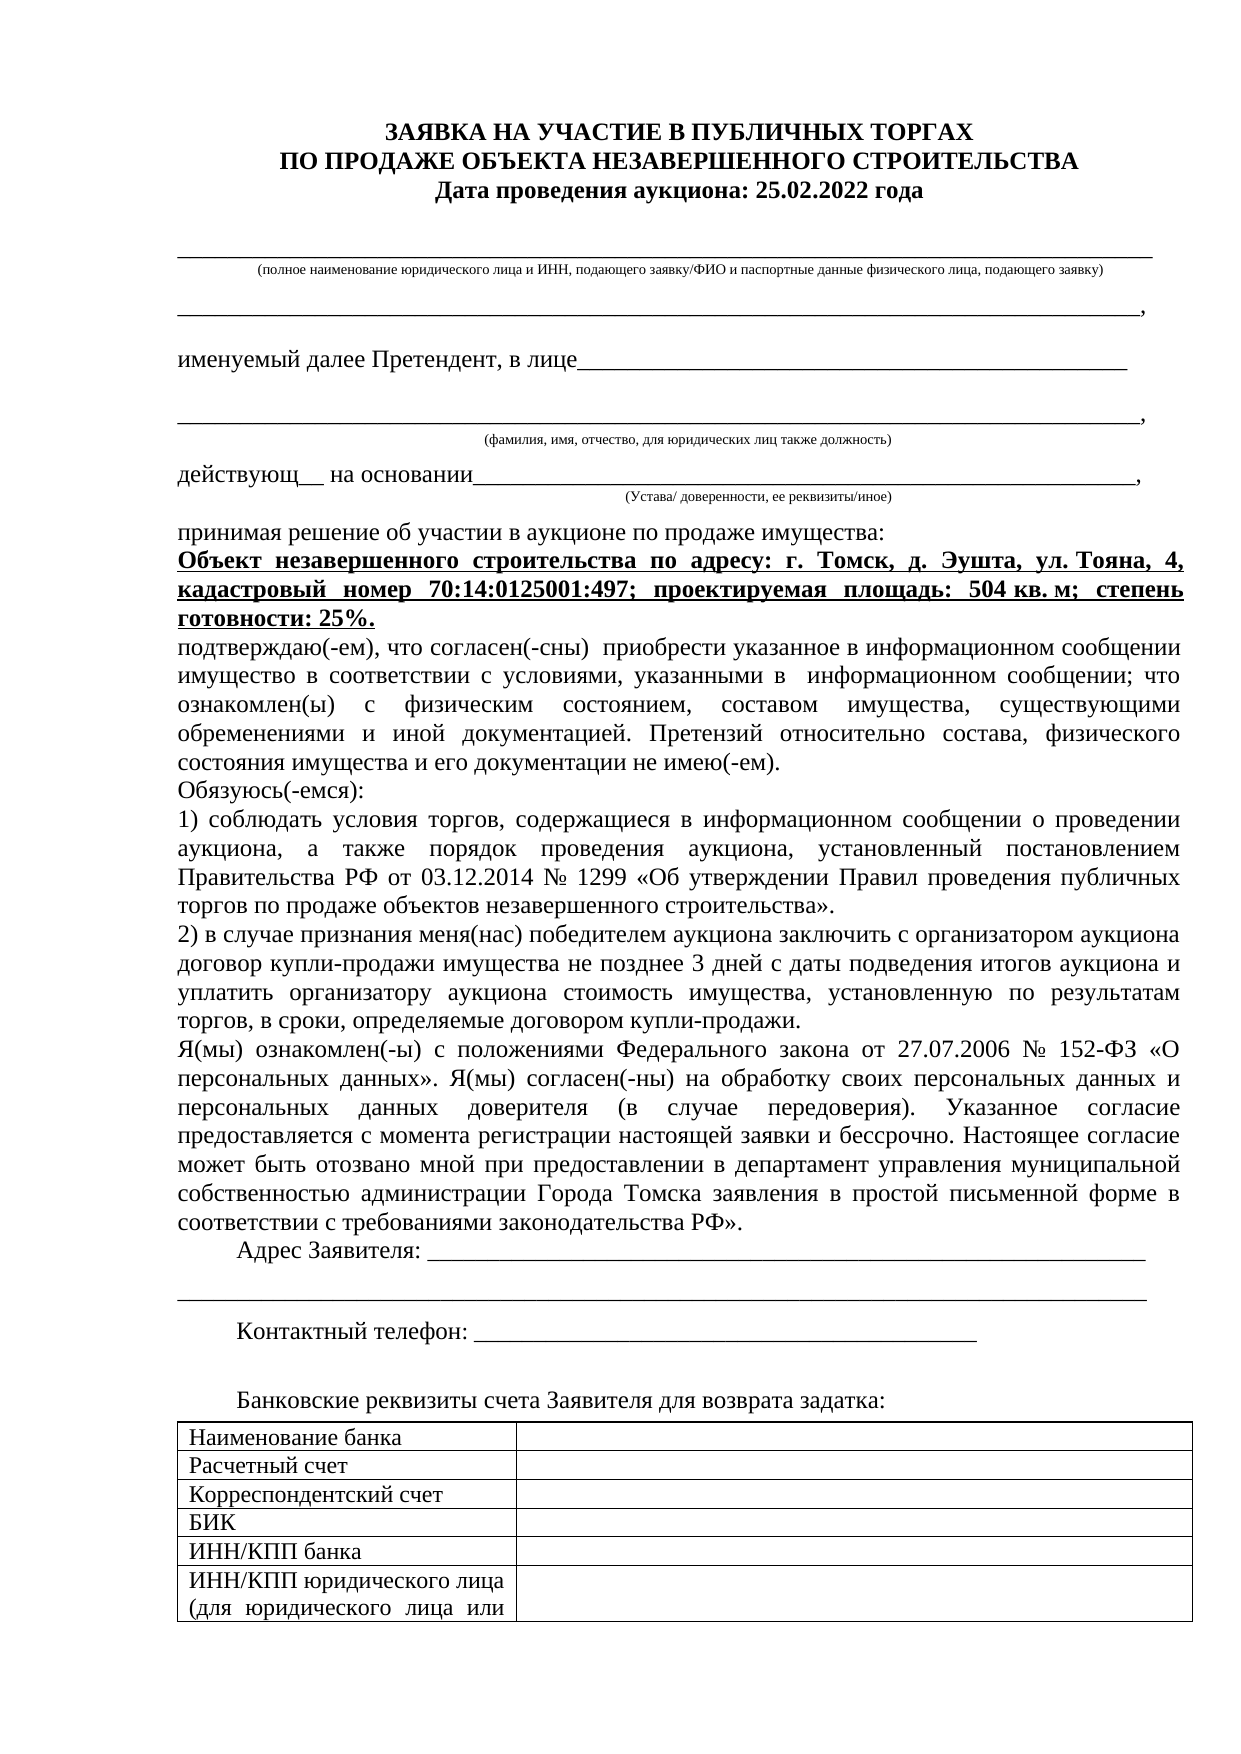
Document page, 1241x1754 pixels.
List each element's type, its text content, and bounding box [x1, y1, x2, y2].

text (Устава/ доверенности, ее реквизиты/иное) [192, 488, 1183, 517]
text именуемый далее Претендент, в лице____________________________________________ [177, 344, 1183, 372]
table_cell [517, 1566, 1192, 1621]
table_cell БИК [178, 1509, 516, 1536]
text ПО ПРОДАЖЕ ОБЪЕКТА НЕЗАВЕРШЕННОГО СТРОИТЕЛЬСТВА [177, 146, 1181, 175]
table_cell [517, 1537, 1192, 1565]
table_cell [178, 1566, 516, 1621]
text Я(мы) ознакомлен(-ы) с положениями Федерального закона от 27.07.2006 № 152-ФЗ «О персональных данных». Я(мы) согласен(-ны) на обработку своих персональных данных и персональных данных доверителя (в случае передоверия). Указанное согласие предоставляется с момента регистрации настоящей заявки и бессрочно. Настоящее согласие может быть отозвано мной при предоставлении в департамент управления муниципальной собственностью администрации Города Томска заявления в простой письменной форме в соответствии с требованиями законодательства РФ». [177, 1034, 1181, 1236]
table_cell Расчетный счет [178, 1451, 516, 1479]
text _____________________________________________________________________________, [177, 398, 1183, 426]
text _________________________________________________________________________________ [177, 1276, 1181, 1304]
text ЗАЯВКА НА УЧАСТИЕ В ПУБЛИЧНЫХ ТОРГАХ [177, 117, 1181, 146]
text 2) в случае признания меня(нас) победителем аукциона заключить с организатором аукциона договор купли-продажи имущества не позднее 3 дней с даты подведения итогов аукциона и уплатить организатору аукциона стоимость имущества, установленную по результатам торгов, в сроки, определяемые договором купли-продажи. [177, 919, 1181, 1034]
table_cell ИНН/КПП банка [178, 1537, 516, 1565]
text ______________________________________________________________________________ [177, 232, 1183, 261]
text Адрес Заявителя: ____________________________________________________________ [177, 1236, 1181, 1264]
table_header [517, 1423, 1192, 1450]
text Объект незавершенного строительства по адресу: г. Томск, д. Эушта, ул. Тояна, 4, кадастровый номер 70:14:0125001:497; проектируемая площадь: 504 кв. м; степень готовности: 25%. [177, 601, 1183, 632]
table_cell [517, 1480, 1192, 1507]
text Контактный телефон: __________________________________________ [177, 1316, 1181, 1345]
text (полное наименование юридического лица и ИНН, подающего заявку/ФИО и паспортные данные физического лица, подающего заявку) [177, 261, 1183, 290]
table_cell [517, 1509, 1192, 1536]
table_cell Корреспондентский счет [178, 1480, 516, 1507]
text Дата проведения аукциона: 25.02.2022 года [148, 175, 1181, 204]
table_header Наименование банка [178, 1423, 516, 1450]
text Обязуюсь(-емся): [177, 776, 1181, 804]
text действующ__ на основании_____________________________________________________, [177, 459, 1183, 488]
text Объект незавершенного строительства по адресу: г. Томск, д. Эушта, ул. Тояна, 4, кадастровый номер 70:14:0125001:497; проектируемая площадь: 504 кв. м; степень готовности: 25%. [177, 546, 1183, 571]
text Банковские реквизиты счета Заявителя для возврата задатка: [177, 1385, 1181, 1414]
text принимая решение об участии в аукционе по продаже имущества: [177, 517, 1183, 546]
text Объект незавершенного строительства по адресу: г. Томск, д. Эушта, ул. Тояна, 4, кадастровый номер 70:14:0125001:497; проектируемая площадь: 504 кв. м; степень готовности: 25%. [177, 572, 1183, 599]
text 1) соблюдать условия торгов, содержащиеся в информационном сообщении о проведении аукциона, а также порядок проведения аукциона, установленный постановлением Правительства РФ от 03.12.2014 № 1299 «Об утверждении Правил проведения публичных торгов по продаже объектов незавершенного строительства». [177, 804, 1181, 919]
text (фамилия, имя, отчество, для юридических лиц также должность) [192, 431, 1183, 459]
text подтверждаю(-ем), что согласен(-сны) приобрести указанное в информационном сообщении имущество в соответствии с условиями, указанными в информационном сообщении; что ознакомлен(ы) с физическим состоянием, составом имущества, существующими обременениями и иной документацией. Претензий относительно состава, физического состояния имущества и его документации не имею(-ем). [177, 632, 1181, 776]
text _____________________________________________________________________________, [177, 290, 1183, 319]
table_cell [517, 1451, 1192, 1479]
